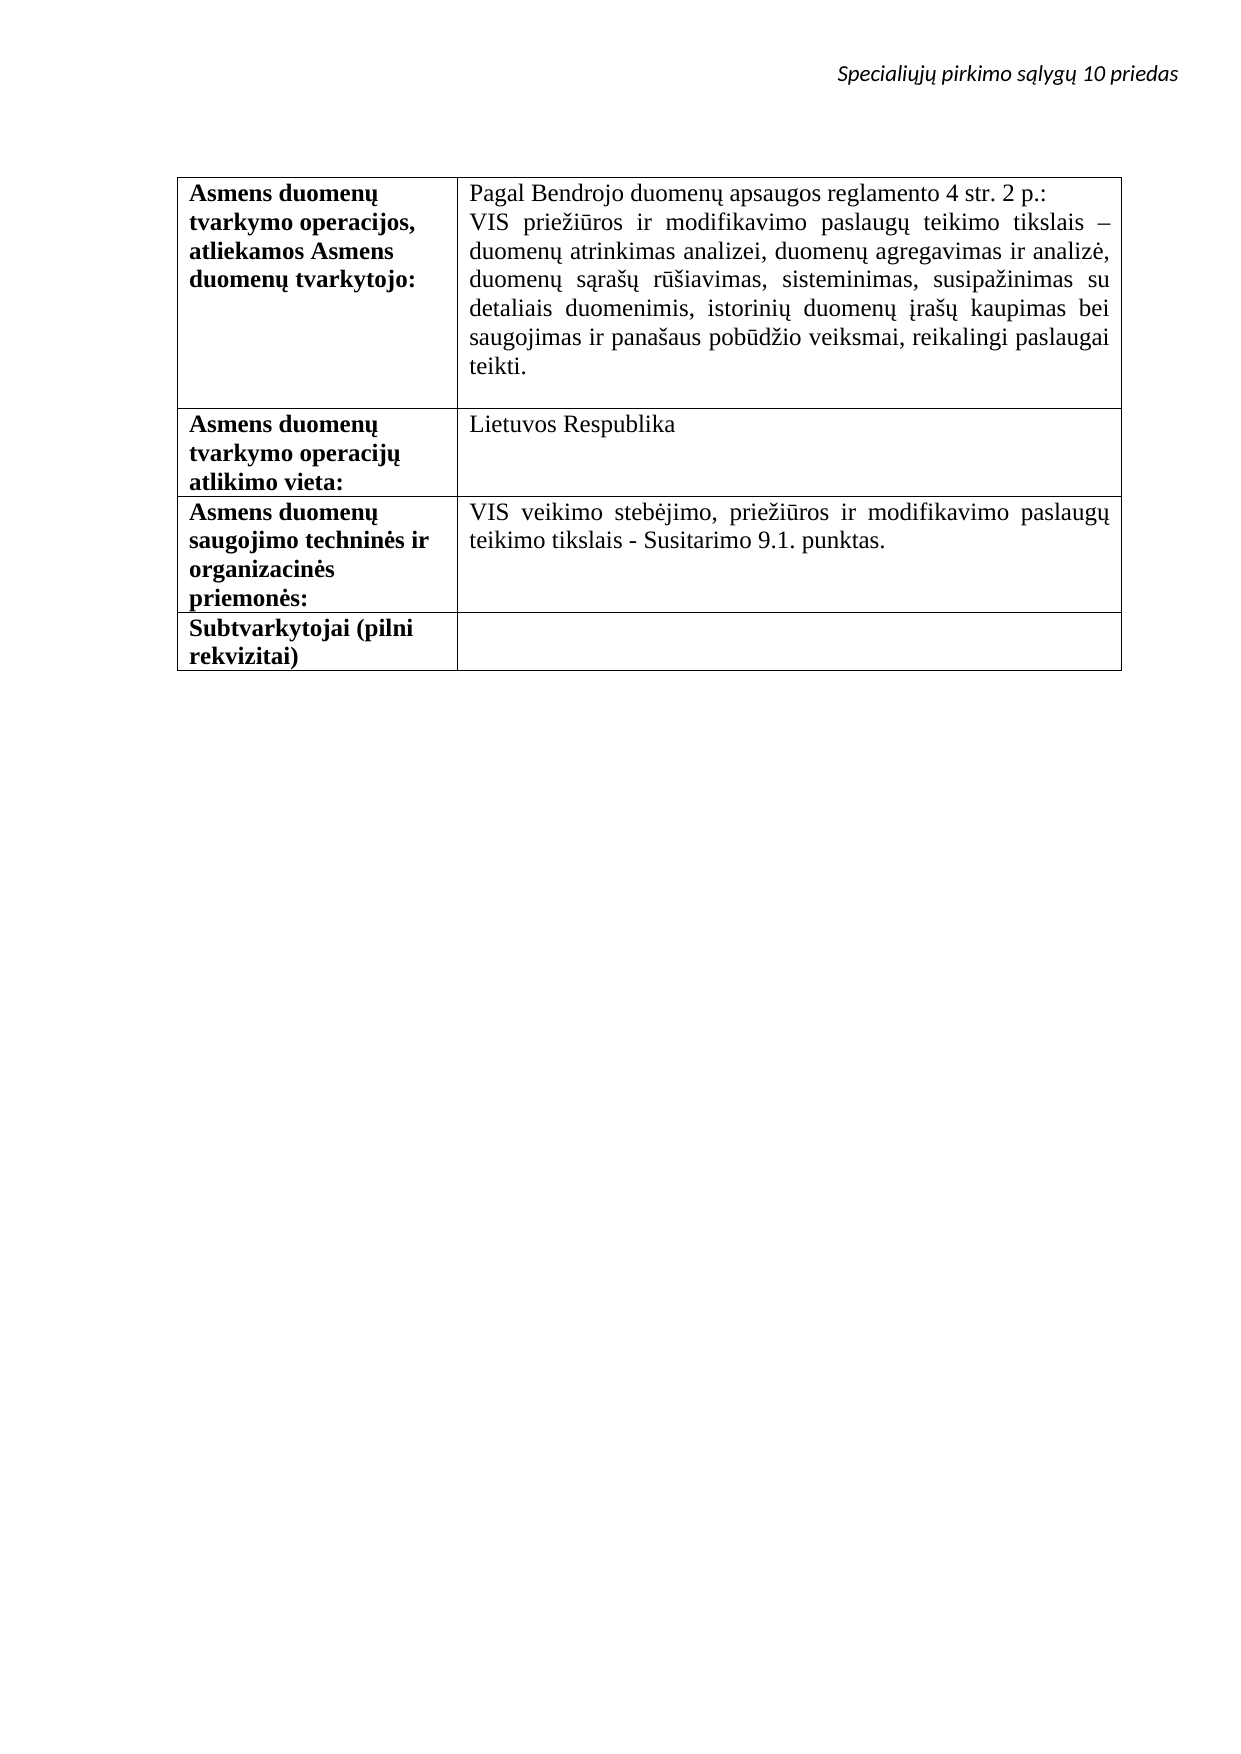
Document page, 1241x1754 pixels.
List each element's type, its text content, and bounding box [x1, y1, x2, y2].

table_cell Asmens duomenų tvarkymo operacijų atlikimo vieta: [178, 409, 457, 496]
table_cell Pagal Bendrojo duomenų apsaugos reglamento 4 str. 2 p.: VIS priežiūros ir modifikavimo paslaugų teikimo tikslais – duomenų atrinkimas analizei, duomenų agregavimas ir analizė, duomenų sąrašų rūšiavimas, sisteminimas, susipažinimas su detaliais duomenimis, istorinių duomenų įrašų kaupimas bei saugojimas ir panašaus pobūdžio veiksmai, reikalingi paslaugai teikti. [458, 178, 1121, 408]
table_cell Lietuvos Respublika [458, 409, 1121, 496]
table_cell Asmens duomenų tvarkymo operacijos, atliekamos Asmens duomenų tvarkytojo: [178, 178, 457, 408]
table_cell [458, 613, 1121, 670]
table_cell Subtvarkytojai (pilni rekvizitai) [178, 613, 457, 670]
table_cell Asmens duomenų saugojimo techninės ir organizacinės priemonės: [178, 497, 457, 612]
table_cell VIS veikimo stebėjimo, priežiūros ir modifikavimo paslaugų teikimo tikslais - Susitarimo 9.1. punktas. [458, 497, 1121, 612]
